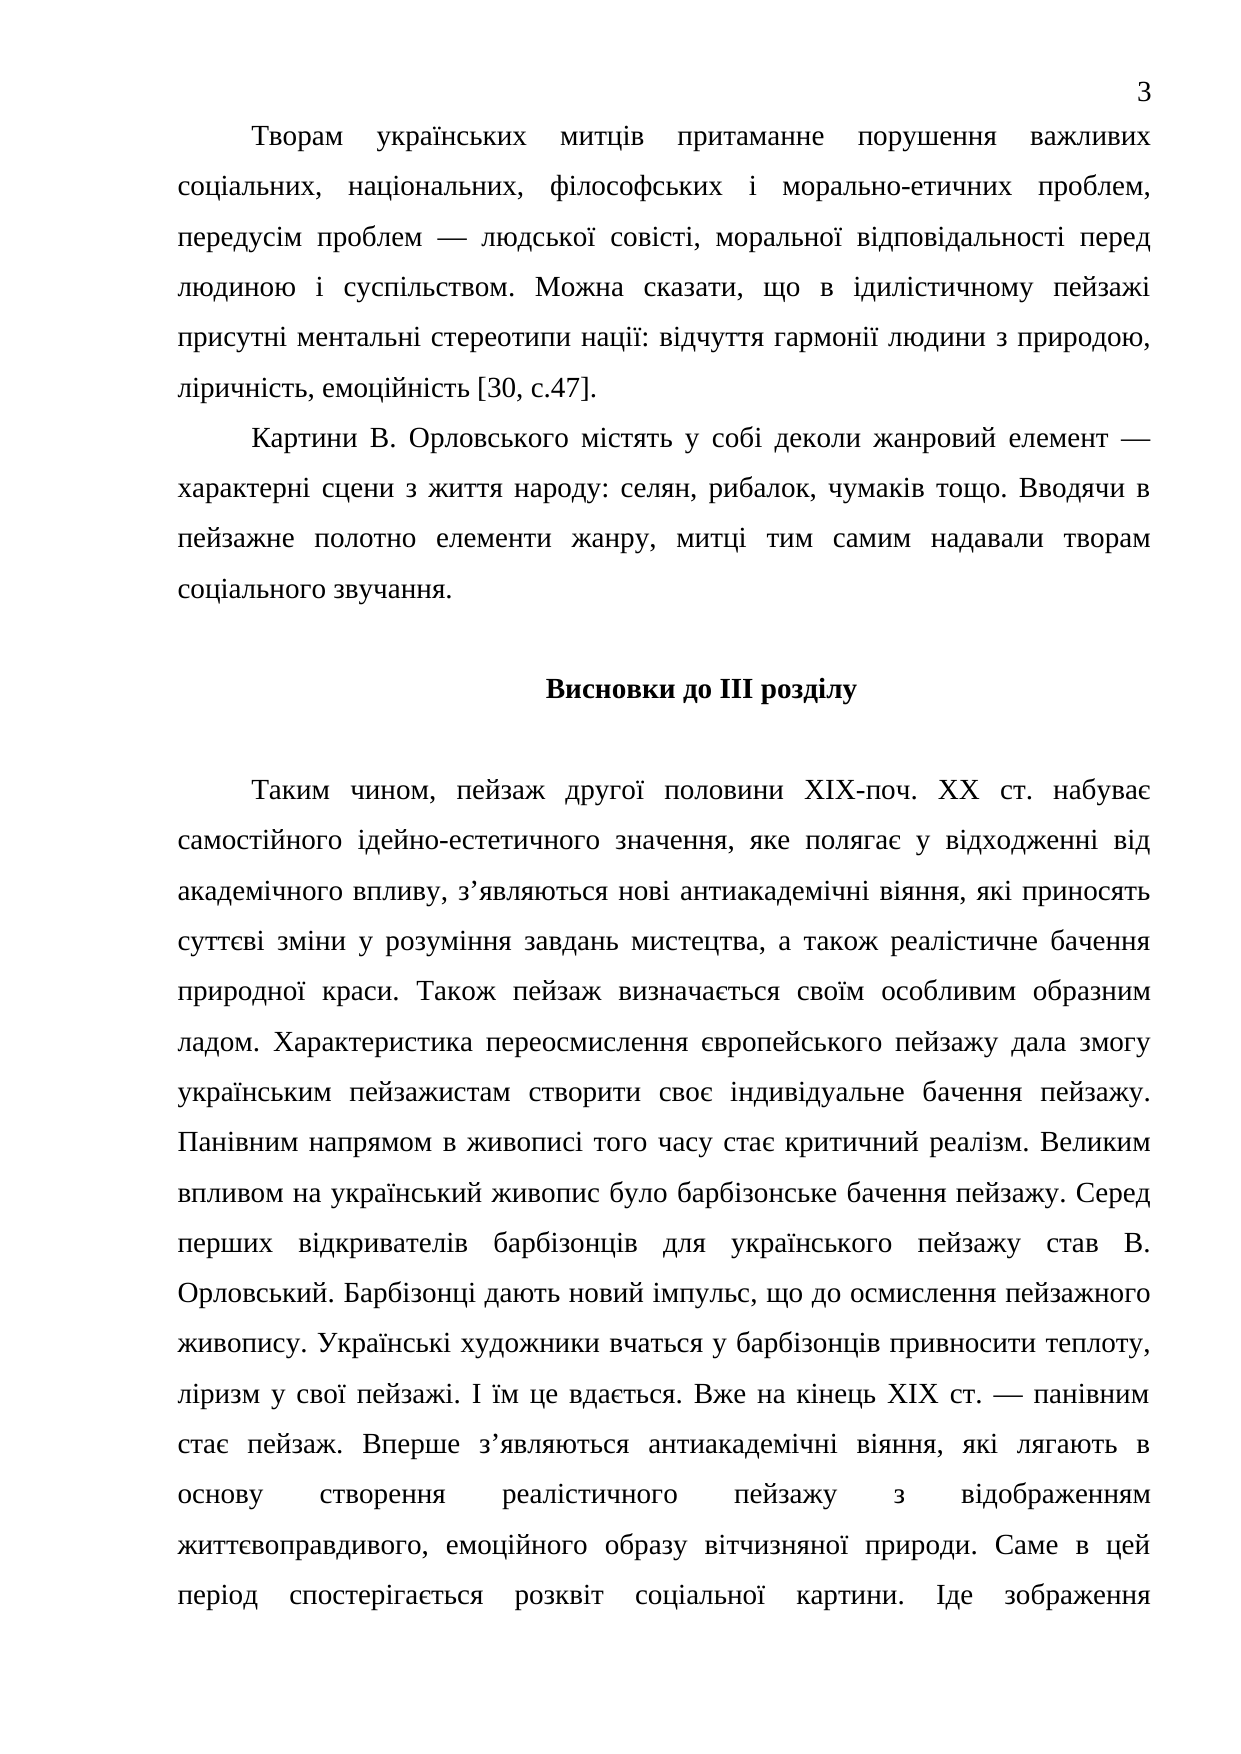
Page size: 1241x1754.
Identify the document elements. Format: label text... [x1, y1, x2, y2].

text Картини В. Орловського містять у собі деколи жанровий елемент — характерні сцени з життя народу: селян, рибалок, чумаків тощо. Вводячи в пейзажне полотно елементи жанру, митці тим самим надавали творам соціального звучання. [177, 420, 1152, 604]
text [177, 772, 1152, 1611]
text Висновки до ІІІ розділу [177, 672, 1152, 705]
text Творам українських митців притаманне порушення важливих соціальних, національних, філософських і морально-етичних проблем, передусім проблем — людської совісті, моральної відповідальності перед людиною і суспільством. Можна сказати, що в ідилістичному пейзажі присутні ментальні стереотипи нації: відчуття гармонії людини з природою, ліричність, емоційність [30, с.47]. [177, 118, 1152, 403]
